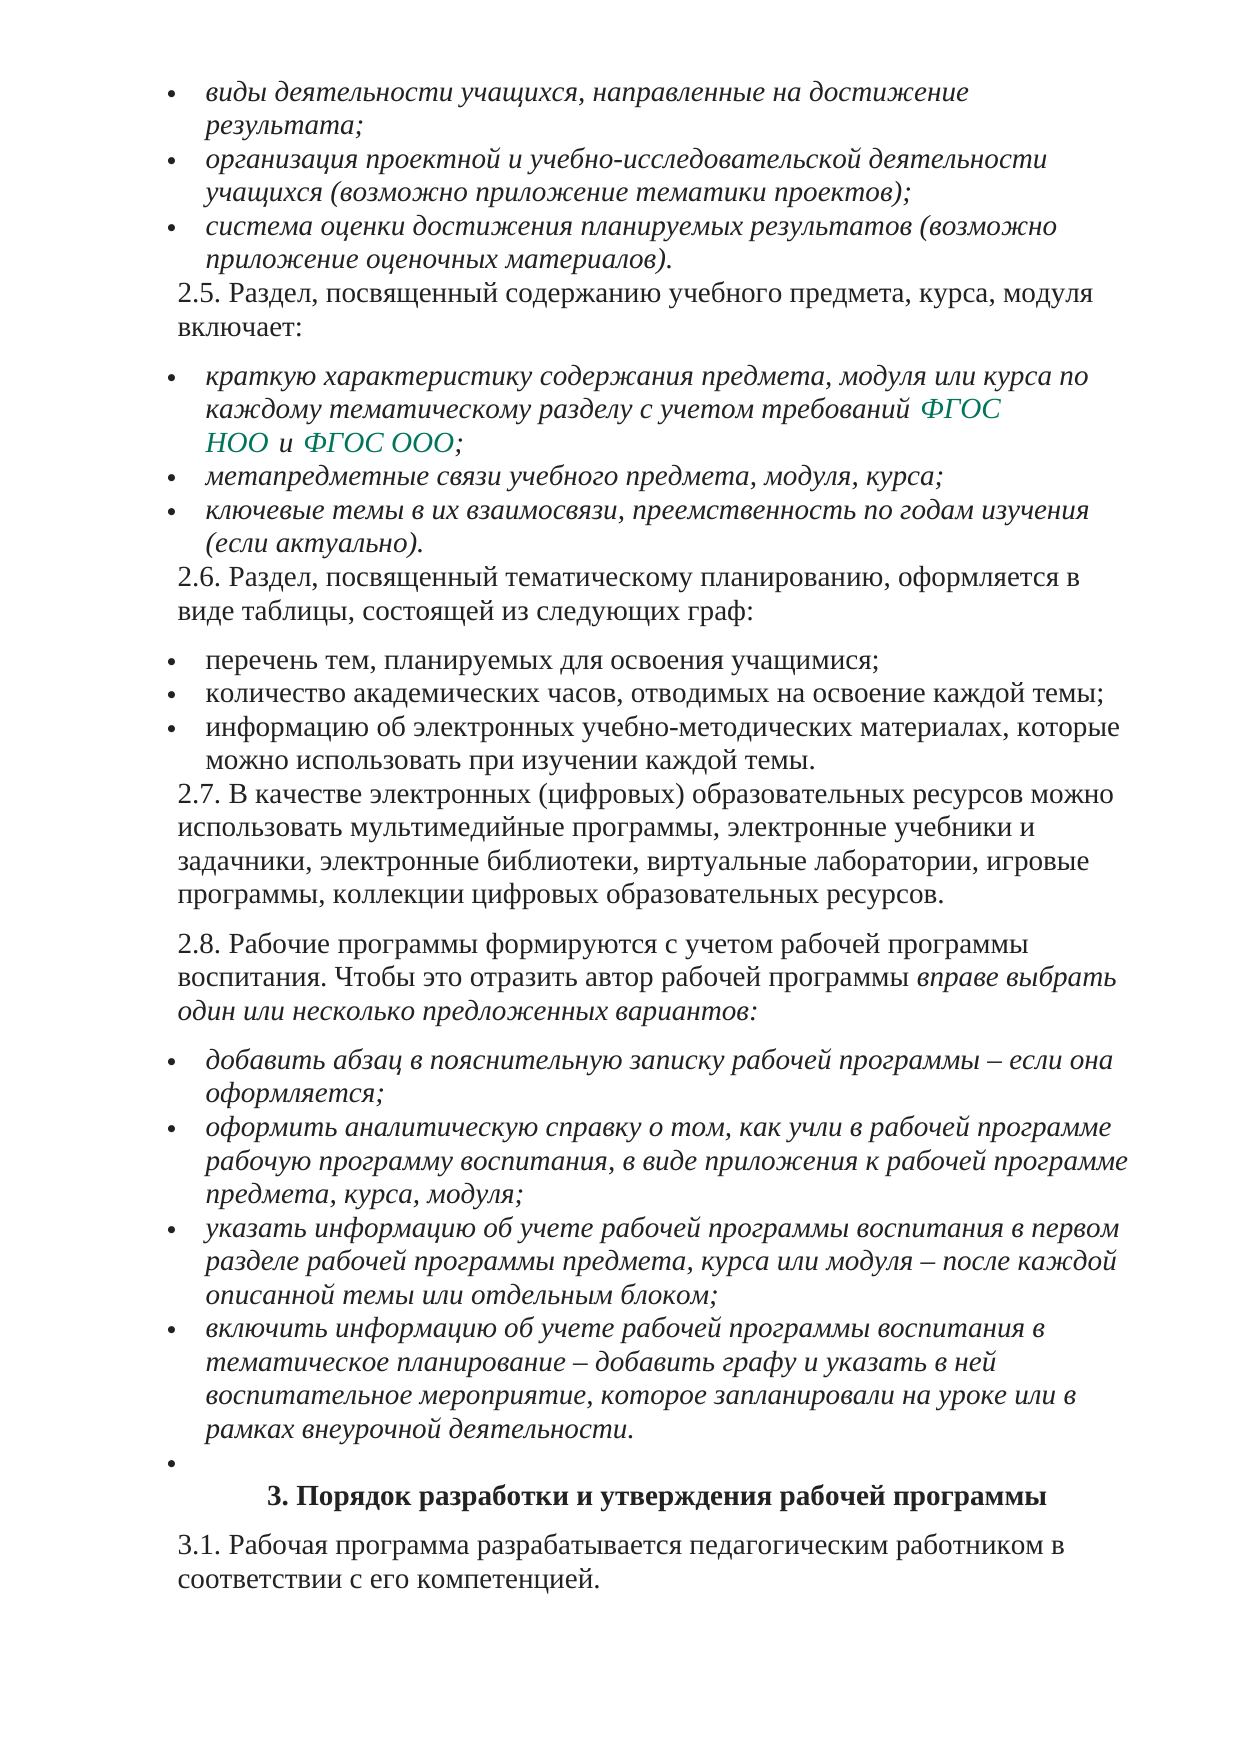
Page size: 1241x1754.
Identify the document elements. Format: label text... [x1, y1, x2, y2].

list виды деятельности учащихся, направленные на достижение результата; [168, 74, 1137, 141]
list указать информацию об учете рабочей программы воспитания в первом разделе рабочей программы предмета, курса или модуля – после каждой описанной темы или отдельным блоком; [168, 1210, 1137, 1310]
list включить информацию об учете рабочей программы воспитания в тематическое планирование – добавить графу и указать в ней воспитательное мероприятие, которое запланировали на уроке или в рамках внеурочной деятельности. [168, 1310, 1137, 1444]
text 2.7. В качестве электронных (цифровых) образовательных ресурсов можно использовать мультимедийные программы, электронные учебники и задачники, электронные библиотеки, виртуальные лаборатории, игровые программы, коллекции цифровых образовательных ресурсов. [177, 776, 1137, 910]
list организация проектной и учебно-исследовательской деятельности учащихся (возможно приложение тематики проектов); [168, 141, 1137, 208]
list перечень тем, планируемых для освоения учащимися; [168, 642, 1137, 675]
list оформить аналитическую справку о том, как учли в рабочей программе рабочую программу воспитания, в виде приложения к рабочей программе предмета, курса, модуля; [168, 1109, 1137, 1210]
text 2.5. Раздел, посвященный содержанию учебного предмета, курса, модуля включает: [177, 275, 1137, 342]
text 3.1. Рабочая программа разрабатывается педагогическим работником в соответствии с его компетенцией. [177, 1527, 1137, 1594]
list система оценки достижения планируемых результатов (возможно приложение оценочных материалов). [168, 208, 1137, 275]
text 2.6. Раздел, посвященный тематическому планированию, оформляется в виде таблицы, состоящей из следующих граф: [177, 559, 1137, 626]
text 3. Порядок разработки и утверждения рабочей программы [177, 1478, 1137, 1512]
list краткую характеристику содержания предмета, модуля или курса по каждому тематическому разделу с учетом требований ФГОС НОО и ФГОС ООО; [168, 358, 1137, 458]
text 2.8. Рабочие программы формируются с учетом рабочей программы воспитания. Чтобы это отразить автор рабочей программы вправе выбрать один или несколько предложенных вариантов: [177, 926, 1137, 1026]
list ключевые темы в их взаимосвязи, преемственность по годам изучения (если актуально). [168, 492, 1137, 559]
list информацию об электронных учебно-методических материалах, которые можно использовать при изучении каждой темы. [168, 709, 1137, 776]
list метапредметные связи учебного предмета, модуля, курса; [168, 458, 1137, 492]
list количество академических часов, отводимых на освоение каждой темы; [168, 675, 1137, 709]
list добавить абзац в пояснительную записку рабочей программы – если она оформляется; [168, 1042, 1137, 1109]
